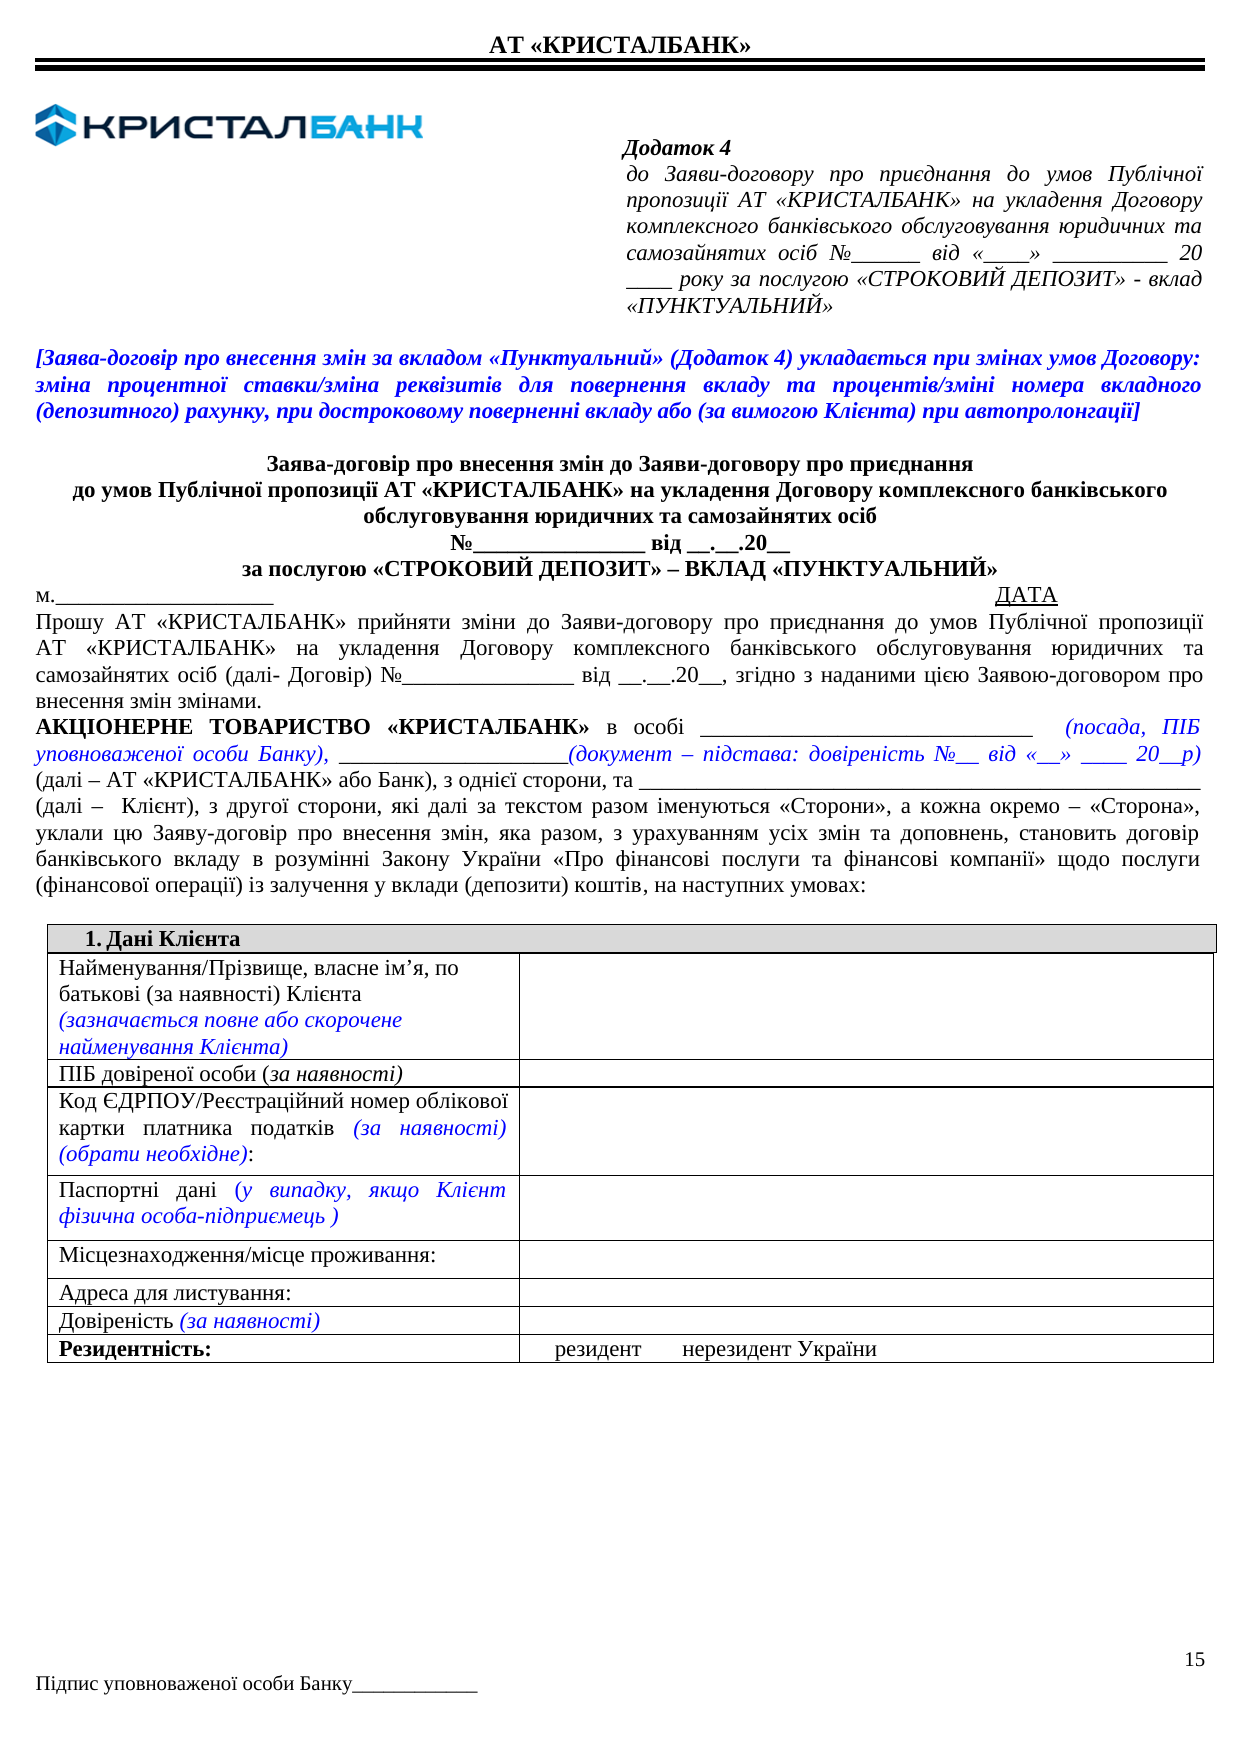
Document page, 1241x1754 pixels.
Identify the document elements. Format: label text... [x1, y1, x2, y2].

text Заява-договір про внесення змін до Заяви-договору про приєднання [35, 450, 1205, 476]
text №_______________ від __.__.20__ [35, 529, 1205, 555]
text АКЦІОНЕРНЕ ТОВАРИСТВО «КРИСТАЛБАНК» в особі _____________________________ (посада, ПІБ уповноваженої особи Банку), ____________________(документ – підстава: довіреність №__ від «__» ____ 20__р) (далі – АТ «КРИСТАЛБАНК» або Банк), з однієї сторони, та _________________________________________________ (далі – Клієнт), з другої сторони, які далі за текстом разом іменуються «Сторони», а кожна окремо – «Сторона», уклали цю Заяву-договір про внесення змін, яка разом, з урахуванням усіх змін та доповнень, становить договір банківського вкладу в розумінні Закону України «Про фінансові послуги та фінансові компанії» щодо послуги (фінансової операції) із залучення у вклади (депозити) коштів, на наступних умовах: [35, 713, 1202, 898]
table_cell [520, 1279, 1213, 1306]
table_cell Резидентність: [48, 1335, 519, 1362]
text [Заява-договір про внесення змін за вкладом «Пунктуальний» (Додаток 4) укладається при змінах умов Договору: зміна процентної ставки/зміна реквізитів для повернення вкладу та процентів/зміні номера вкладного (депозитного) рахунку, при достроковому поверненні вкладу або (за вимогою Клієнта) при автопролонгації] [35, 344, 1205, 423]
table_cell  резидент  нерезидент України [520, 1335, 1213, 1362]
table_cell Місцезнаходження/місце проживання: [48, 1241, 519, 1278]
text за послугою «СТРОКОВИЙ ДЕПОЗИТ» – ВКЛАД «ПУНКТУАЛЬНИЙ» [35, 555, 1205, 582]
table_cell [520, 1060, 1213, 1086]
table_header Дані Клієнта [48, 925, 1216, 952]
text до Заяви-договору про приєднання до умов Публічної пропозиції АТ «КРИСТАЛБАНК» на укладення Договору комплексного банківського обслуговування юридичних та самозайнятих осіб №______ від «____» __________ 20 ____ року за послугою «СТРОКОВИЙ ДЕПОЗИТ» - вклад «ПУНКТУАЛЬНИЙ» [626, 160, 1205, 318]
table_cell ПІБ довіреної особи (за наявності) [48, 1060, 519, 1086]
table_cell [520, 1088, 1213, 1175]
text Прошу АТ «КРИСТАЛБАНК» прийняти зміни до Заяви-договору про приєднання до умов Публічної пропозиції АТ «КРИСТАЛБАНК» на укладення Договору комплексного банківського обслуговування юридичних та самозайнятих осіб (далі- Договір) №_______________ від __.__.20__, згідно з наданими цією Заявою-договором про внесення змін змінами. [35, 608, 1205, 713]
table_cell [520, 1176, 1213, 1240]
table_cell [520, 1307, 1213, 1334]
table_cell [520, 1241, 1213, 1278]
picture [35, 97, 423, 155]
text до умов Публічної пропозиції АТ «КРИСТАЛБАНК» на укладення Договору комплексного банківського обслуговування юридичних та самозайнятих осіб [35, 476, 1205, 529]
table_cell Довіреність (за наявності) [48, 1307, 519, 1334]
table_cell Паспортні дані (у випадку, якщо Клієнт фізична особа-підприємець ) [48, 1176, 519, 1240]
table_header [520, 954, 1213, 1059]
table_cell Адреса для листування: [48, 1279, 519, 1306]
table_header Найменування/Прізвище, власне ім’я, по батькові (за наявності) Клієнта (зазначається повне або скорочене найменування Клієнта) [48, 954, 519, 1059]
table_cell Код ЄДРПОУ/Реєстраційний номер облікової картки платника податків (за наявності) (обрати необхідне): [48, 1088, 519, 1175]
text м.___________________ ДАТА [35, 582, 1205, 608]
